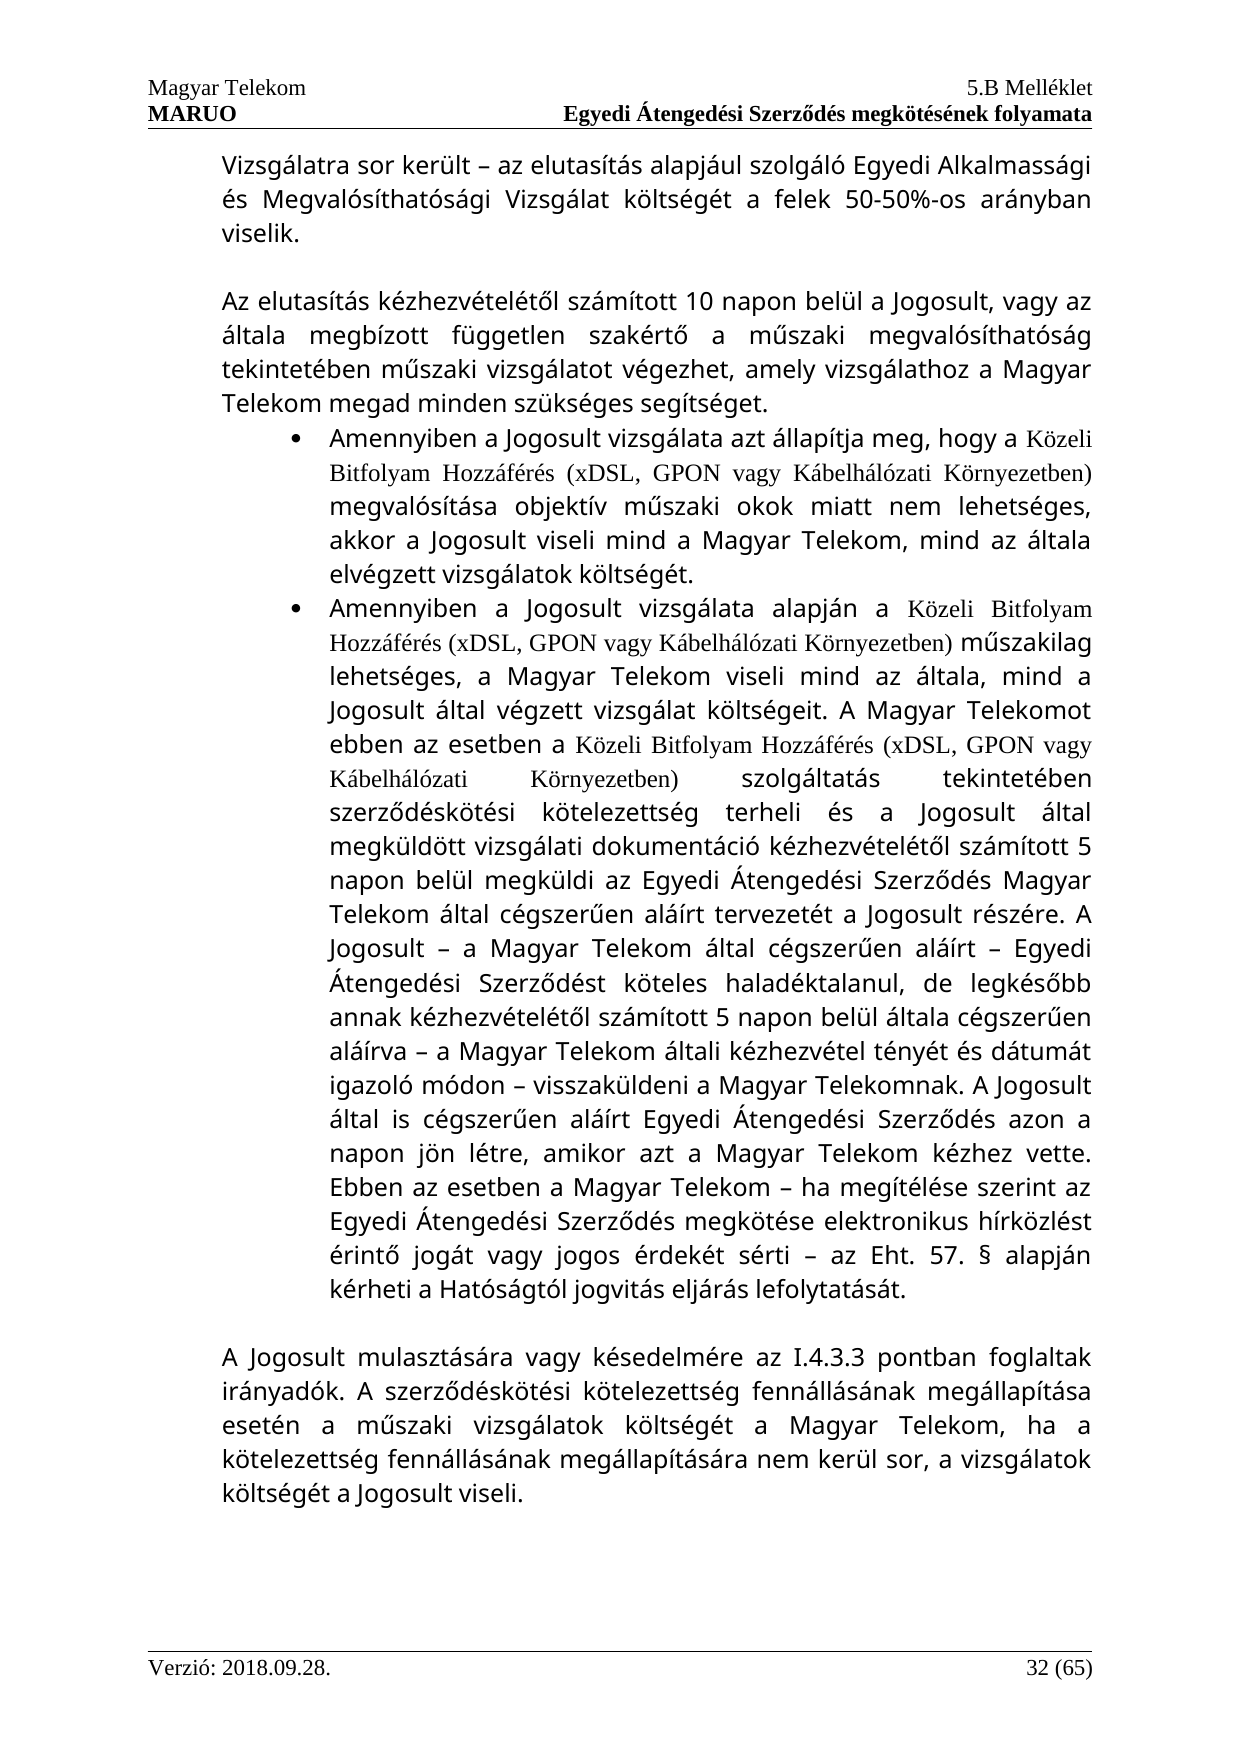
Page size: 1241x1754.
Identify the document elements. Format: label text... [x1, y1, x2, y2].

text Az elutasítás kézhezvételétől számított 10 napon belül a Jogosult, vagy az általa megbízott független szakértő a műszaki megvalósíthatóság tekintetében műszaki vizsgálatot végezhet, amely vizsgálathoz a Magyar Telekom megad minden szükséges segítséget. [222, 284, 1092, 420]
list Amennyiben a Jogosult vizsgálata azt állapítja meg, hogy a Közeli Bitfolyam Hozzáférés (xDSL, GPON vagy Kábelhálózati Környezetben) megvalósítása objektív műszaki okok miatt nem lehetséges, akkor a Jogosult viseli mind a Magyar Telekom, mind az általa elvégzett vizsgálatok költségét. [292, 420, 1092, 591]
list Amennyiben a Jogosult vizsgálata alapján a Közeli Bitfolyam Hozzáférés (xDSL, GPON vagy Kábelhálózati Környezetben) műszakilag lehetséges, a Magyar Telekom viseli mind az általa, mind a Jogosult által végzett vizsgálat költségeit. A Magyar Telekomot ebben az esetben a Közeli Bitfolyam Hozzáférés (xDSL, GPON vagy Kábelhálózati Környezetben) szolgáltatás tekintetében szerződéskötési kötelezettség terheli és a Jogosult által megküldött vizsgálati dokumentáció kézhezvételétől számított 5 napon belül megküldi az Egyedi Átengedési Szerződés Magyar Telekom által cégszerűen aláírt tervezetét a Jogosult részére. A Jogosult – a Magyar Telekom által cégszerűen aláírt – Egyedi Átengedési Szerződést köteles haladéktalanul, de legkésőbb annak kézhezvételétől számított 5 napon belül általa cégszerűen aláírva – a Magyar Telekom általi kézhezvétel tényét és dátumát igazoló módon – visszaküldeni a Magyar Telekomnak. A Jogosult által is cégszerűen aláírt Egyedi Átengedési Szerződés azon a napon jön létre, amikor azt a Magyar Telekom kézhez vette. Ebben az esetben a Magyar Telekom – ha megítélése szerint az Egyedi Átengedési Szerződés megkötése elektronikus hírközlést érintő jogát vagy jogos érdekét sérti – az Eht. 57. § alapján kérheti a Hatóságtól jogvitás eljárás lefolytatását. [292, 591, 1092, 1306]
text A Jogosult mulasztására vagy késedelmére az I.4.3.3 pontban foglaltak irányadók. A szerződéskötési kötelezettség fennállásának megállapítása esetén a műszaki vizsgálatok költségét a Magyar Telekom, ha a kötelezettség fennállásának megállapítására nem kerül sor, a vizsgálatok költségét a Jogosult viseli. [222, 1340, 1092, 1510]
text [222, 148, 1092, 250]
